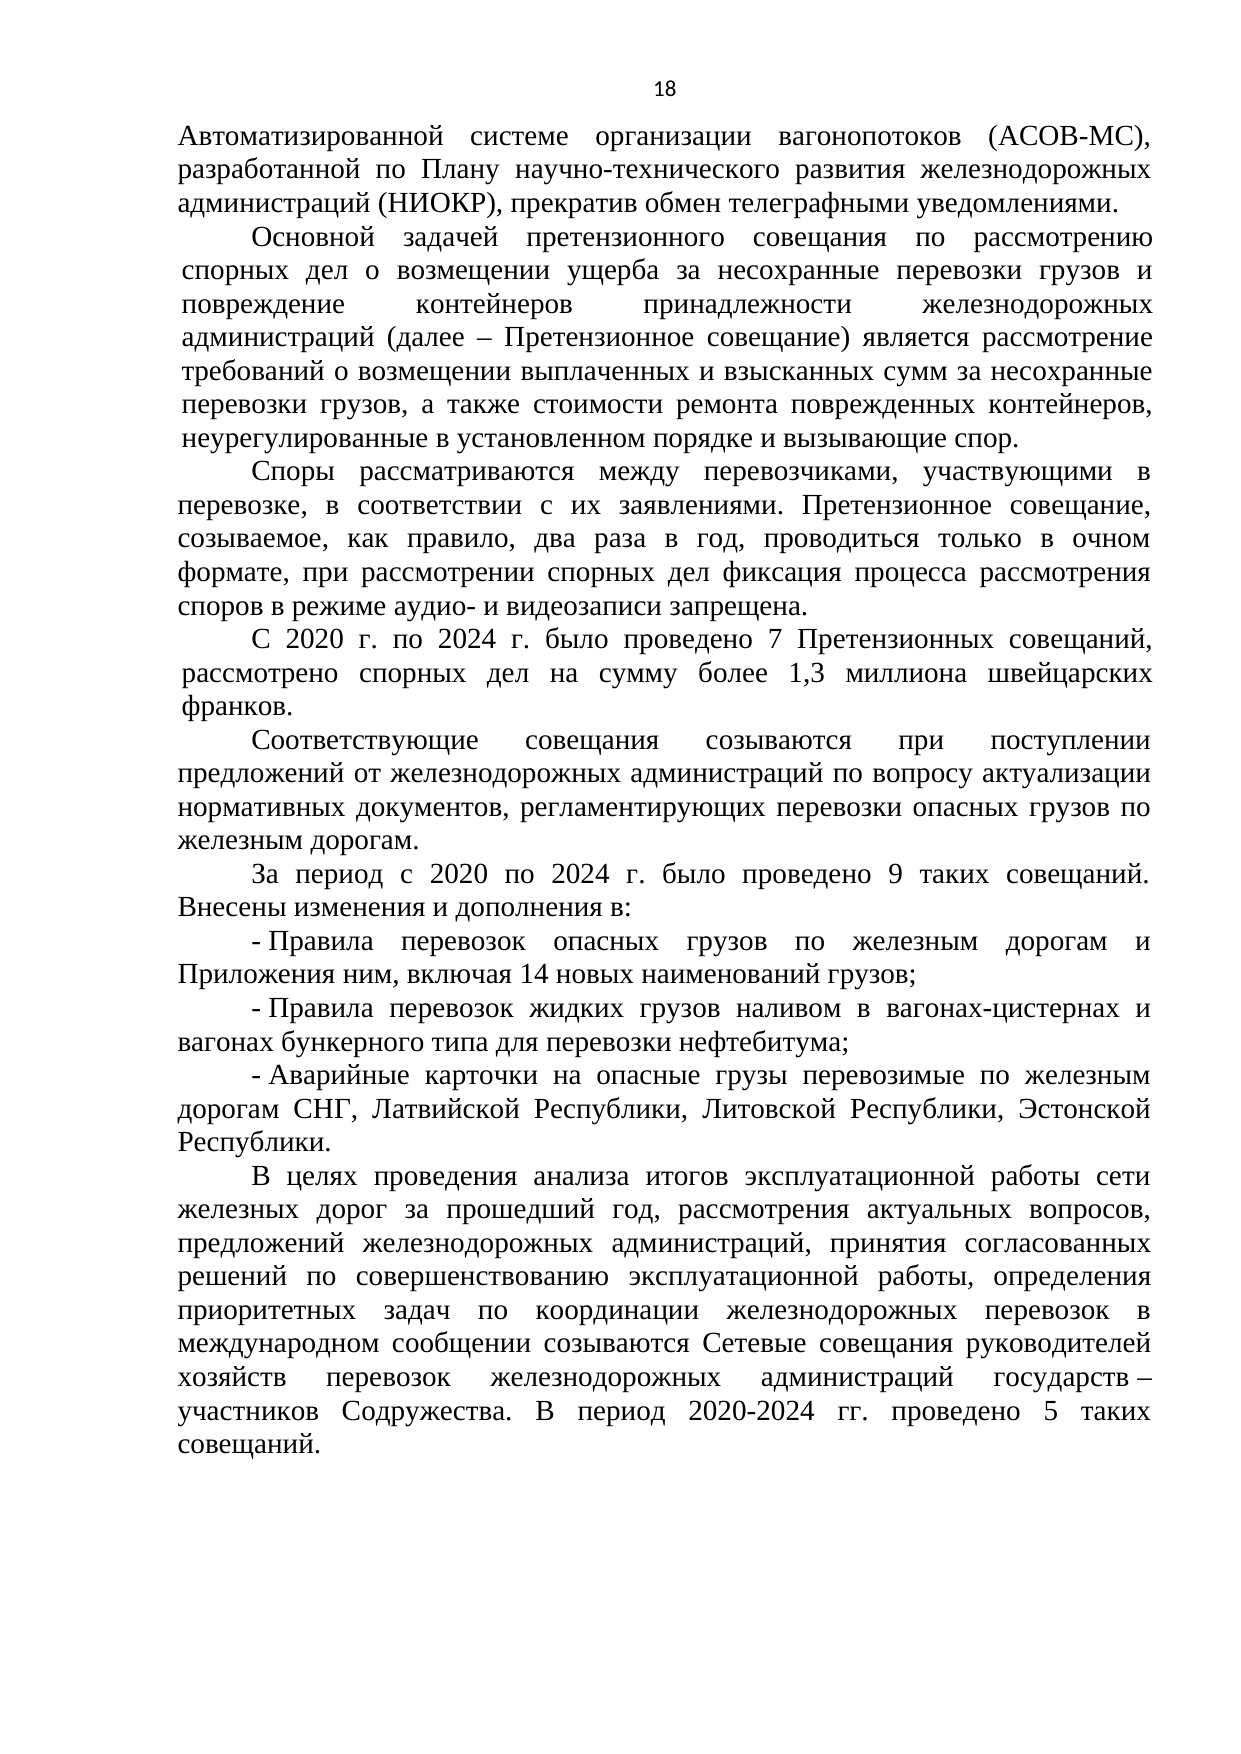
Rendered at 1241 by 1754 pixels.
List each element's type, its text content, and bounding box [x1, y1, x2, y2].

text - Правила перевозок опасных грузов по железным дорогам и Приложения ним, включая 14 новых наименований грузов; [177, 923, 1152, 990]
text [177, 118, 1152, 219]
text В целях проведения анализа итогов эксплуатационной работы сети железных дорог за прошедший год, рассмотрения актуальных вопросов, предложений железнодорожных администраций, принятия согласованных решений по совершенствованию эксплуатационной работы, определения приоритетных задач по координации железнодорожных перевозок в международном сообщении созываются Сетевые совещания руководителей хозяйств перевозок железнодорожных администраций государств –участников Содружества. В период 2020-2024 гг. проведено 5 таких совещаний. [177, 1158, 1152, 1460]
text - Правила перевозок жидких грузов наливом в вагонах-цистернах и вагонах бункерного типа для перевозки нефтебитума; [177, 990, 1152, 1057]
text За период с 2020 по 2024 г. было проведено 9 таких совещаний. Внесены изменения и дополнения в: [177, 856, 1152, 923]
text Споры рассматриваются между перевозчиками, участвующими в перевозке, в соответствии с их заявлениями. Претензионное совещание, созываемое, как правило, два раза в год, проводиться только в очном формате, при рассмотрении спорных дел фиксация процесса рассмотрения споров в режиме аудио- и видеозаписи запрещена. [177, 453, 1152, 621]
text С 2020 г. по 2024 г. было проведено 7 Претензионных совещаний, рассмотрено спорных дел на сумму более 1,3 миллиона швейцарских франков. [181, 621, 1154, 722]
text Соответствующие совещания созываются при поступлении предложений от железнодорожных администраций по вопросу актуализации нормативных документов, регламентирующих перевозки опасных грузов по железным дорогам. [177, 722, 1152, 856]
text - Аварийные карточки на опасные грузы перевозимые по железным дорогам СНГ, Латвийской Республики, Литовской Республики, Эстонской Республики. [177, 1057, 1152, 1158]
text Основной задачей претензионного совещания по рассмотрению спорных дел о возмещении ущерба за несохранные перевозки грузов и повреждение контейнеров принадлежности железнодорожных администраций (далее – Претензионное совещание) является рассмотрение требований о возмещении выплаченных и взысканных сумм за несохранные перевозки грузов, а также стоимости ремонта поврежденных контейнеров, неурегулированные в установленном порядке и вызывающие спор. [181, 219, 1154, 453]
